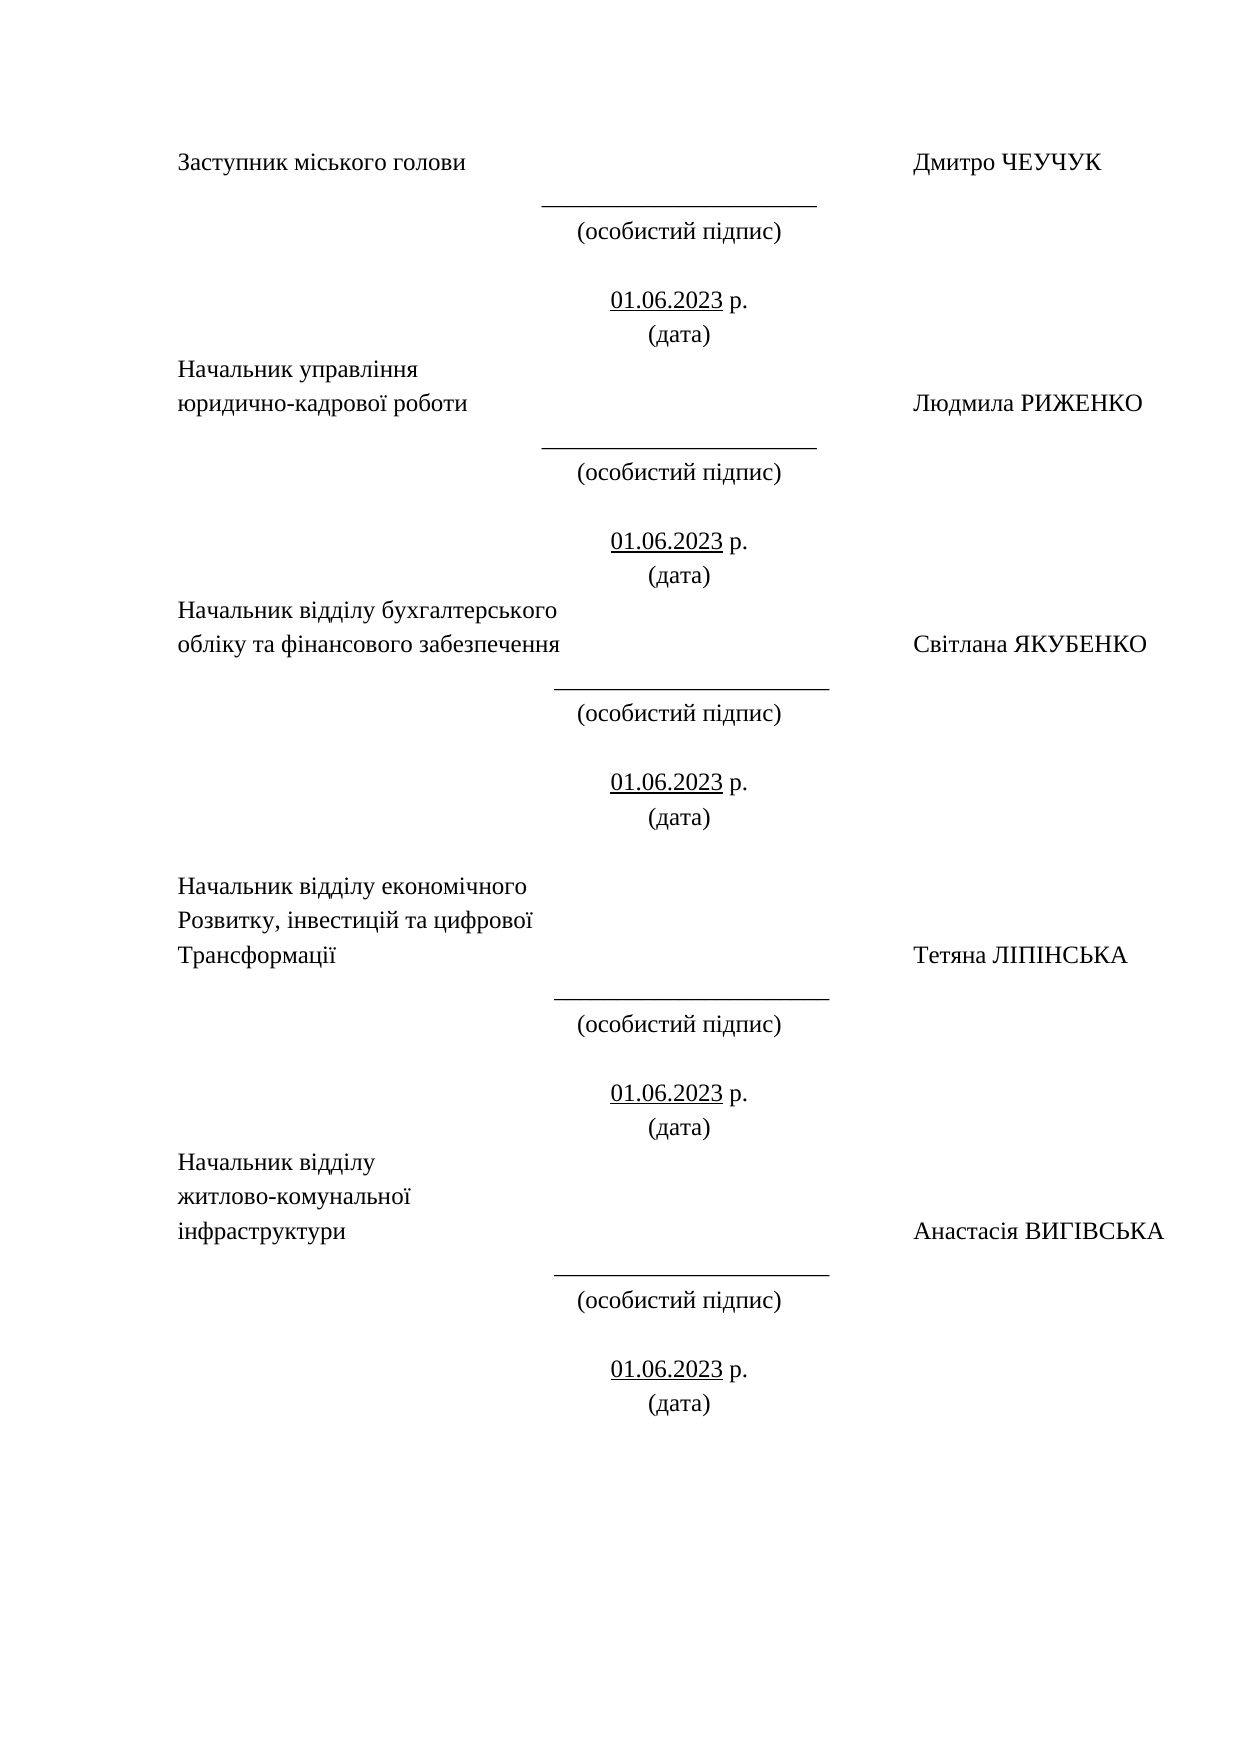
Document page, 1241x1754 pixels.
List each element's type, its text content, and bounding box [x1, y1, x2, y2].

text 01.06.2023 р. [177, 285, 1181, 313]
text обліку та фінансового забезпечення Світлана ЯКУБЕНКО [177, 629, 1181, 658]
text житлово-комунальної [177, 1181, 1181, 1210]
text Начальник відділу [177, 1147, 1181, 1176]
text ______________________ [177, 423, 1181, 451]
text ______________________ [177, 664, 1181, 693]
text 01.06.2023 р. [177, 767, 1181, 796]
text 01.06.2023 р. [177, 1354, 1181, 1382]
text (дата) [177, 1112, 1181, 1141]
text (дата) [177, 1388, 1181, 1417]
text інфраструктури Анастасія ВИГІВСЬКА [177, 1216, 1181, 1244]
text (особистий підпис) [177, 698, 1181, 727]
text (особистий підпис) [177, 216, 1181, 244]
text (особистий підпис) [177, 1009, 1181, 1038]
text (дата) [177, 561, 1181, 589]
text 01.06.2023 р. [177, 526, 1181, 555]
text 01.06.2023 р. [177, 1078, 1181, 1107]
text Начальник відділу економічного [177, 871, 1181, 900]
text Заступник міського голови Дмитро ЧЕУЧУК [177, 147, 1181, 176]
text юридично-кадрової роботи Людмила РИЖЕНКО [177, 388, 1181, 417]
text Начальник управління [177, 354, 1181, 382]
text ______________________ [177, 1250, 1181, 1279]
text (дата) [177, 802, 1181, 831]
text (особистий підпис) [177, 1285, 1181, 1313]
text Трансформації Тетяна ЛІПІНСЬКА [177, 940, 1181, 969]
text (особистий підпис) [177, 457, 1181, 486]
text ______________________ [177, 181, 1181, 210]
text ______________________ [177, 974, 1181, 1003]
text Розвитку, інвестицій та цифрової [177, 905, 1181, 934]
text (дата) [177, 319, 1181, 348]
text Начальник відділу бухгалтерського [177, 595, 1181, 624]
